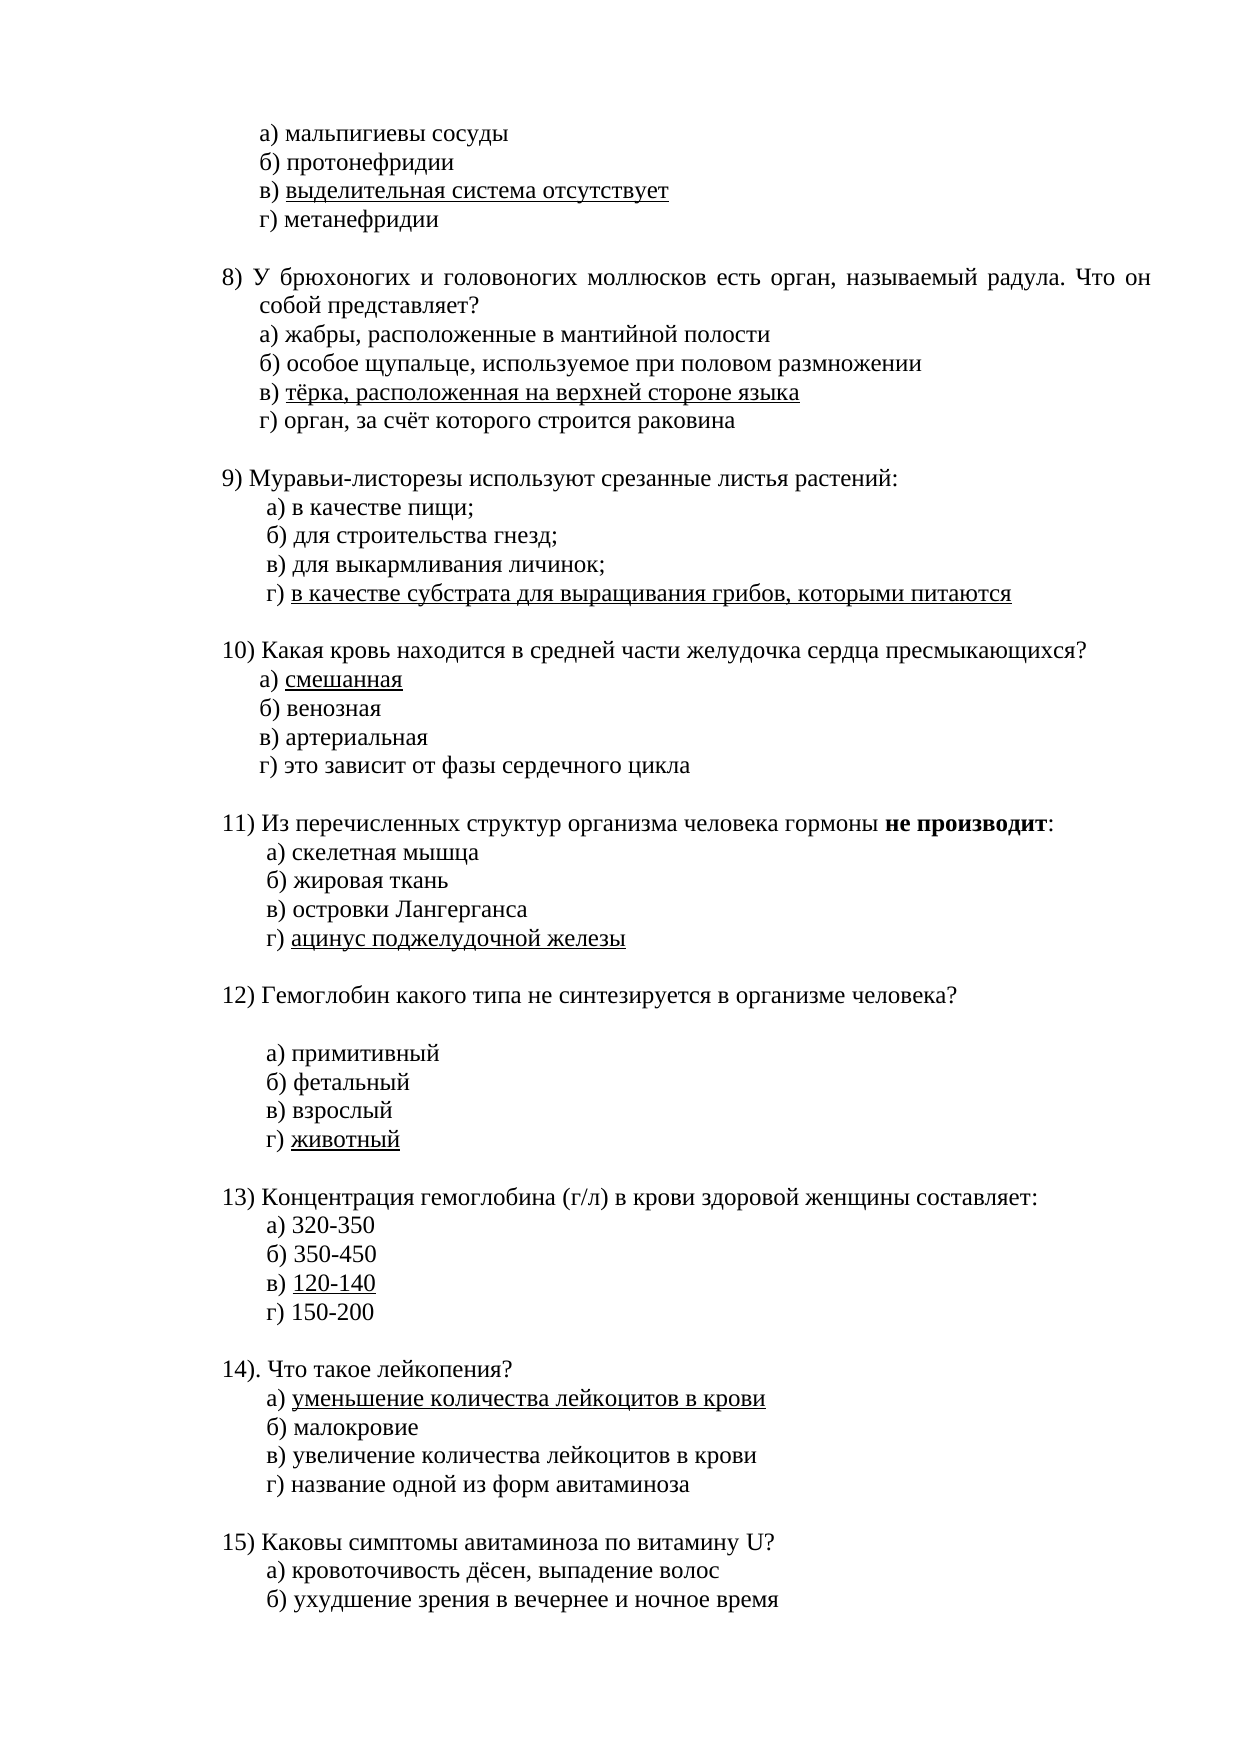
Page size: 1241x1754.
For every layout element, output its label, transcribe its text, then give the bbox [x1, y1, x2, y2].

text г) метанефридии [259, 204, 1152, 233]
text г) ацинус поджелудочной железы [266, 923, 1152, 952]
text а) скелетная мышца [266, 837, 1152, 866]
text б) венозная [259, 693, 1152, 722]
text а) 320-350 [184, 1211, 1152, 1239]
text в) для выкармливания личинок; [222, 549, 1152, 578]
text в) артериальная [259, 722, 1152, 751]
text а) примитивный [266, 1038, 1152, 1067]
text 10) Какая кровь находится в средней части желудочка сердца пресмыкающихся? [222, 636, 1152, 664]
text 15) Каковы симптомы авитаминоза по витамину U? [222, 1527, 1152, 1556]
text б) фетальный [266, 1067, 1152, 1096]
text в) выделительная система отсутствует [259, 176, 1152, 204]
text б) малокровие [266, 1412, 1152, 1441]
text г) это зависит от фазы сердечного цикла [259, 751, 1152, 779]
text г) орган, за счёт которого строится раковина [259, 406, 1152, 434]
text 14). Что такое лейкопения? [222, 1354, 1152, 1383]
text в) 120-140 [184, 1268, 1152, 1297]
text в) островки Лангерганса [266, 894, 1152, 923]
text б) для строительства гнезд; [222, 521, 1152, 549]
text а) в качестве пищи; [222, 492, 1152, 521]
text б) особое щупальце, используемое при половом размножении [259, 348, 1152, 377]
text б) жировая ткань [266, 866, 1152, 894]
text а) уменьшение количества лейкоцитов в крови [184, 1383, 1152, 1412]
text 12) Гемоглобин какого типа не синтезируется в организме человека? [222, 981, 1152, 1009]
text г) животный [266, 1124, 1152, 1153]
text г) в качестве субстрата для выращивания грибов, которыми питаются [222, 578, 1152, 607]
text в) взрослый [266, 1096, 1152, 1124]
text а) жабры, расположенные в мантийной полости [259, 319, 1152, 348]
text г) 150-200 [184, 1297, 1152, 1326]
text б) 350-450 [184, 1239, 1152, 1268]
text а) кровоточивость дёсен, выпадение волос [184, 1556, 1152, 1584]
text 11) Из перечисленных структур организма человека гормоны не производит: [222, 808, 1152, 837]
text 13) Концентрация гемоглобина (г/л) в крови здоровой женщины составляет: [222, 1182, 1152, 1211]
text 9) Муравьи-листорезы используют срезанные листья растений: [222, 463, 1152, 492]
text г) название одной из форм авитаминоза [266, 1469, 1152, 1498]
text б) протонефридии [259, 147, 1152, 176]
text в) увеличение количества лейкоцитов в крови [266, 1441, 1152, 1469]
text а) смешанная [259, 664, 1152, 693]
text в) тёрка, расположенная на верхней стороне языка [259, 377, 1152, 406]
text 8) У брюхоногих и головоногих моллюсков есть орган, называемый радула. Что он собой представляет? [222, 262, 1152, 319]
text б) ухудшение зрения в вечернее и ночное время [184, 1584, 1152, 1613]
text а) мальпигиевы сосуды [259, 118, 1152, 147]
